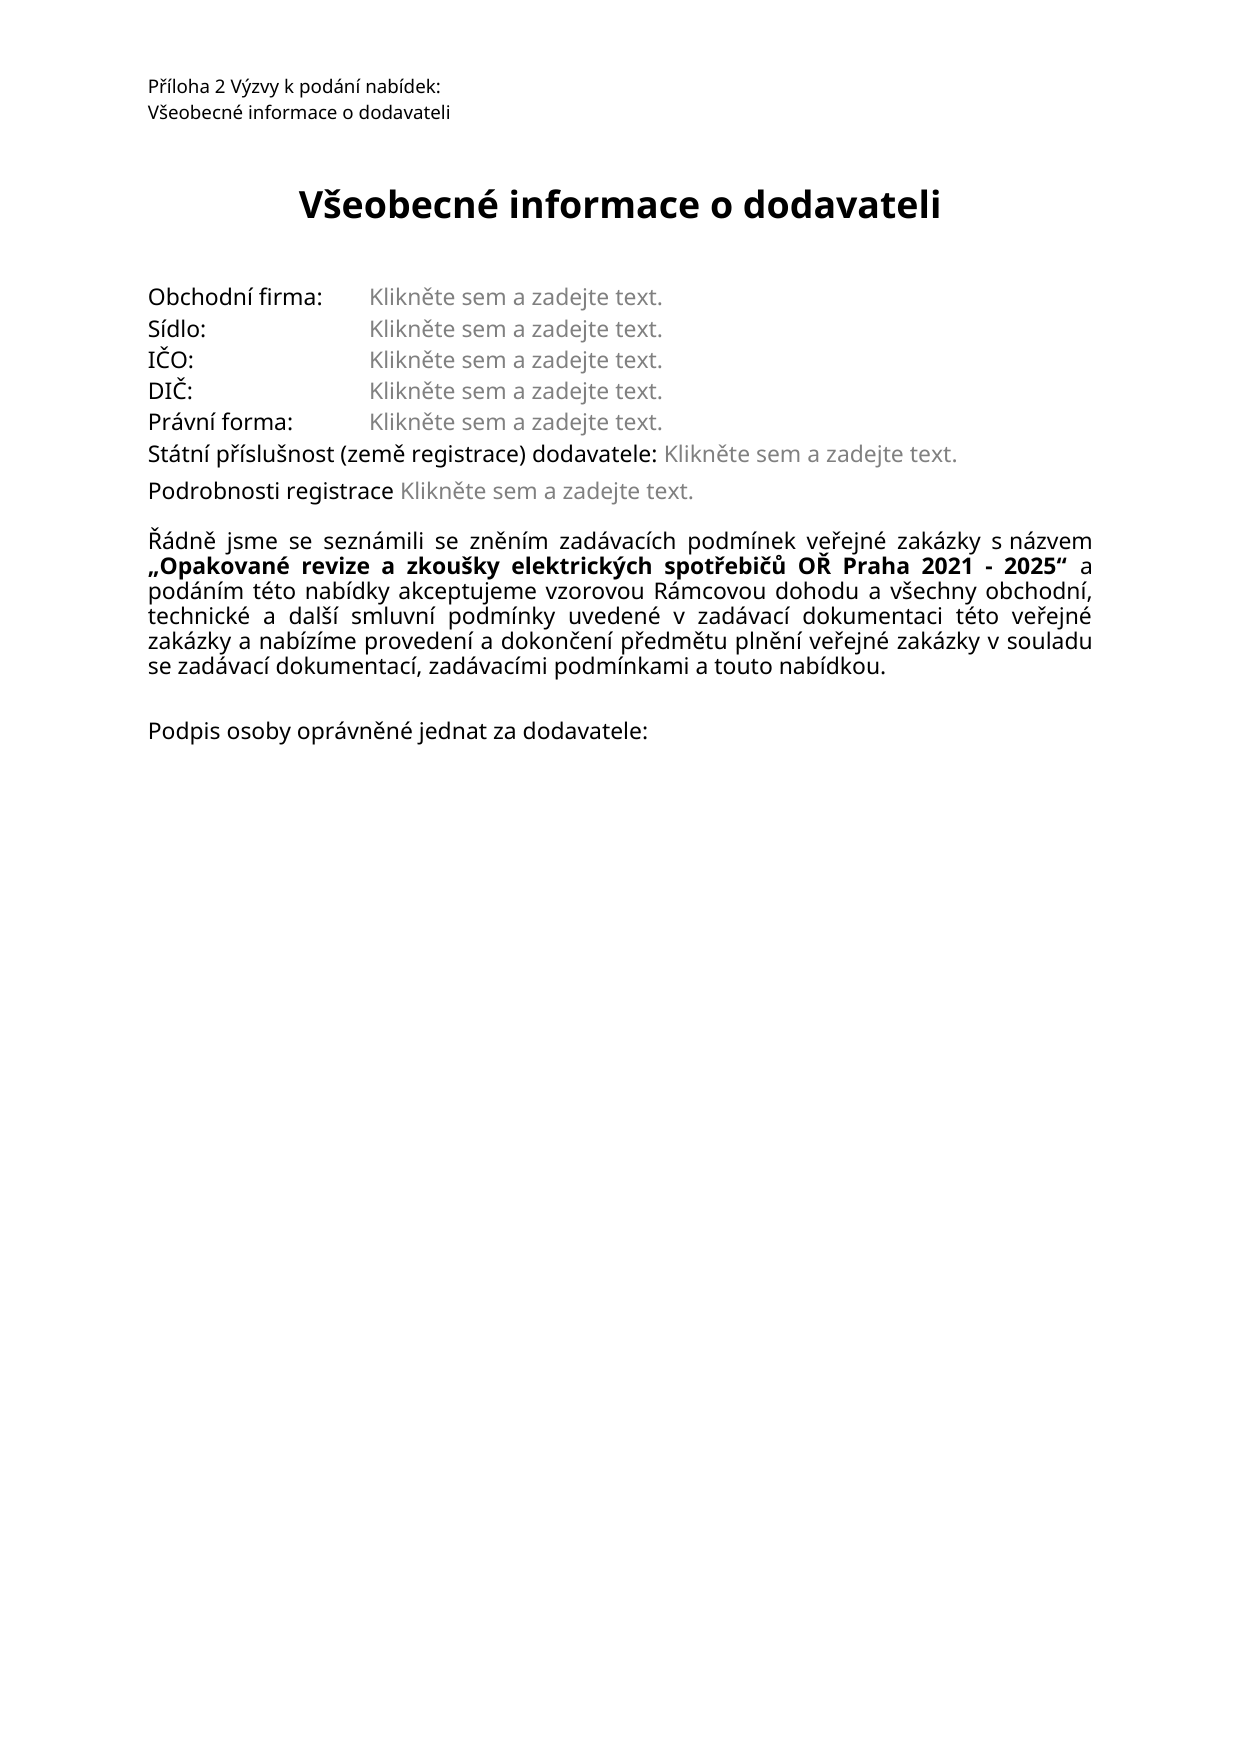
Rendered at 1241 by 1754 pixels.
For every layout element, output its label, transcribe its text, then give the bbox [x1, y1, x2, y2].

text Podpis osoby oprávněné jednat za dodavatele: [148, 714, 1093, 746]
text Obchodní firma: [148, 286, 1093, 311]
text Právní forma: [148, 411, 1093, 436]
text IČO: [148, 348, 1093, 373]
text DIČ: [148, 379, 1093, 404]
title Všeobecné informace o dodavateli [148, 178, 1093, 229]
text Státní příslušnost (země registrace) dodavatele: [148, 442, 1093, 467]
text Podrobnosti registrace [148, 479, 1093, 504]
text Sídlo: [148, 317, 1093, 342]
text Řádně jsme se seznámili se zněním zadávacích podmínek veřejné zakázky s názvem „Opakované revize a zkoušky elektrických spotřebičů OŘ Praha 2021 - 2025“ a podáním této nabídky akceptujeme vzorovou Rámcovou dohodu a všechny obchodní, technické a další smluvní podmínky uvedené v zadávací dokumentaci této veřejné zakázky a nabízíme provedení a dokončení předmětu plnění veřejné zakázky v souladu se zadávací dokumentací, zadávacími podmínkami a touto nabídkou. [148, 529, 1093, 679]
